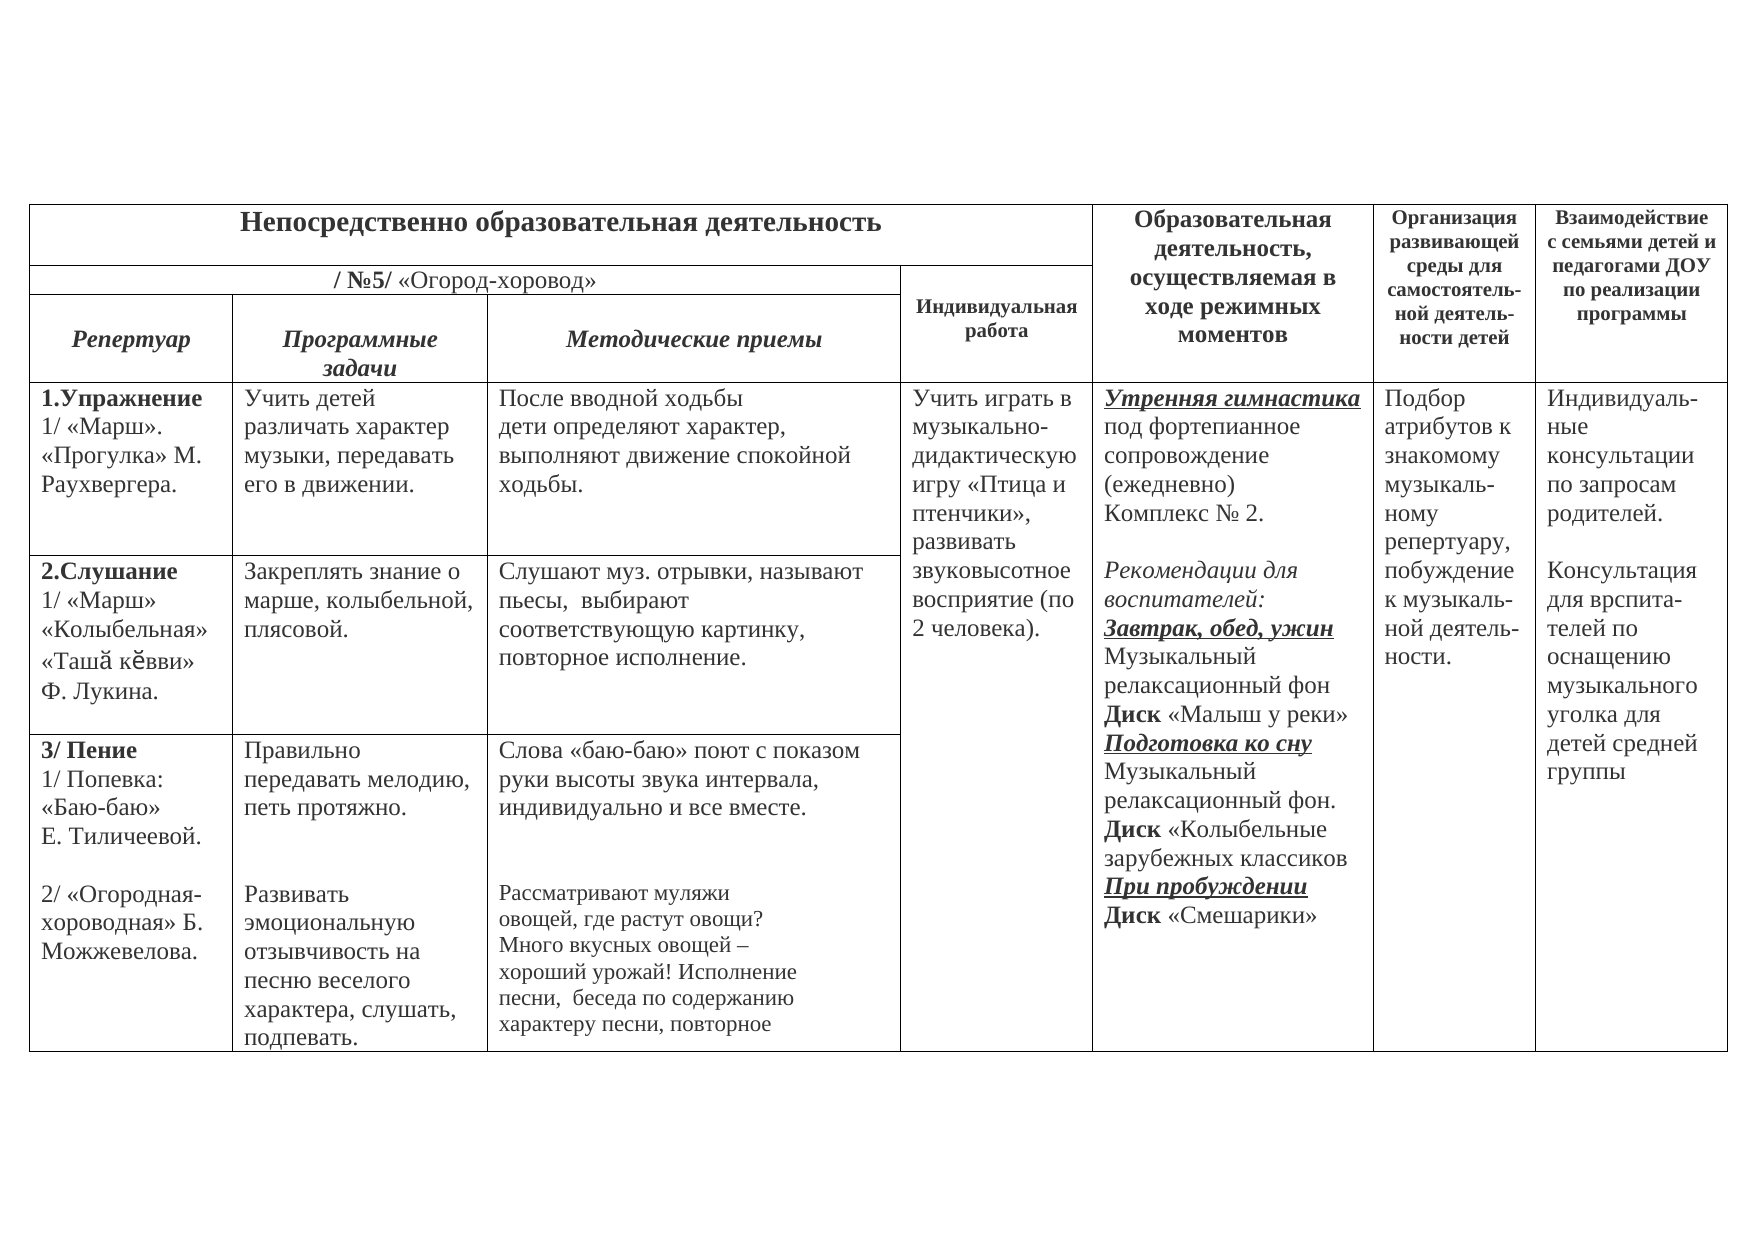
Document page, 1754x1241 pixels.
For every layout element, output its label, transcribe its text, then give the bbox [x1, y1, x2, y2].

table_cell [488, 735, 900, 1051]
table_header Образовательная деятельность, осуществляемая в ходе режимных моментов [1093, 205, 1373, 382]
table_cell Методические приемы [488, 295, 900, 382]
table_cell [233, 735, 487, 1051]
table_cell Подбор атрибутов к знакомому музыкаль-ному репертуару, побуждение к музыкаль-ной деятель-ности. [1374, 383, 1535, 1051]
table_cell 1.Упражнение 1/ «Марш». «Прогулка» М. Раухвергера. [30, 383, 232, 555]
table_cell Учить детей различать характер музыки, передавать его в движении. [233, 383, 487, 555]
table_cell Индивидуальная работа [901, 266, 1092, 382]
table_cell Слушают муз. отрывки, называют пьесы, выбирают соответствующую картинку, повторное исполнение. [488, 556, 900, 734]
table_cell Репертуар [30, 295, 232, 382]
table_cell Утренняя гимнастика под фортепианное сопровождение (ежедневно) Комплекс № 2. Рекомендации для воспитателей: Завтрак, обед, ужин Музыкальный релаксационный фон Диск «Малыш у реки» Подготовка ко сну Музыкальный релаксационный фон. Диск «Колыбельные зарубежных классиков При пробуждении Диск «Смешарики» [1093, 383, 1373, 1051]
table_cell Закреплять знание о марше, колыбельной, плясовой. [233, 556, 487, 734]
table_cell Программные задачи [233, 295, 487, 382]
table_cell 2.Слушание 1/ «Марш» «Колыбельная» «Ташӑ кӗвви» Ф. Лукина. [30, 556, 232, 734]
table_cell Индивидуаль-ные консультации по запросам родителей. Консультация для врспита-телей по оснащению музыкального уголка для детей средней группы [1536, 383, 1727, 1051]
table_cell Учить играть в музыкально-дидактическую игру «Птица и птенчики», развивать звуковысотное восприятие (по 2 человека). [901, 383, 1092, 1051]
table_cell / №5/ «Огород-хоровод» [30, 266, 900, 294]
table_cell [30, 735, 232, 1051]
table_header Организация развивающей среды для самостоятель-ной деятель-ности детей [1374, 205, 1535, 382]
table_header Взаимодействие с семьями детей и педагогами ДОУ по реализации программы [1536, 205, 1727, 382]
table_cell После вводной ходьбы дети определяют характер, выполняют движение спокойной ходьбы. [488, 383, 900, 555]
table_header Непосредственно образовательная деятельность [30, 205, 1092, 264]
